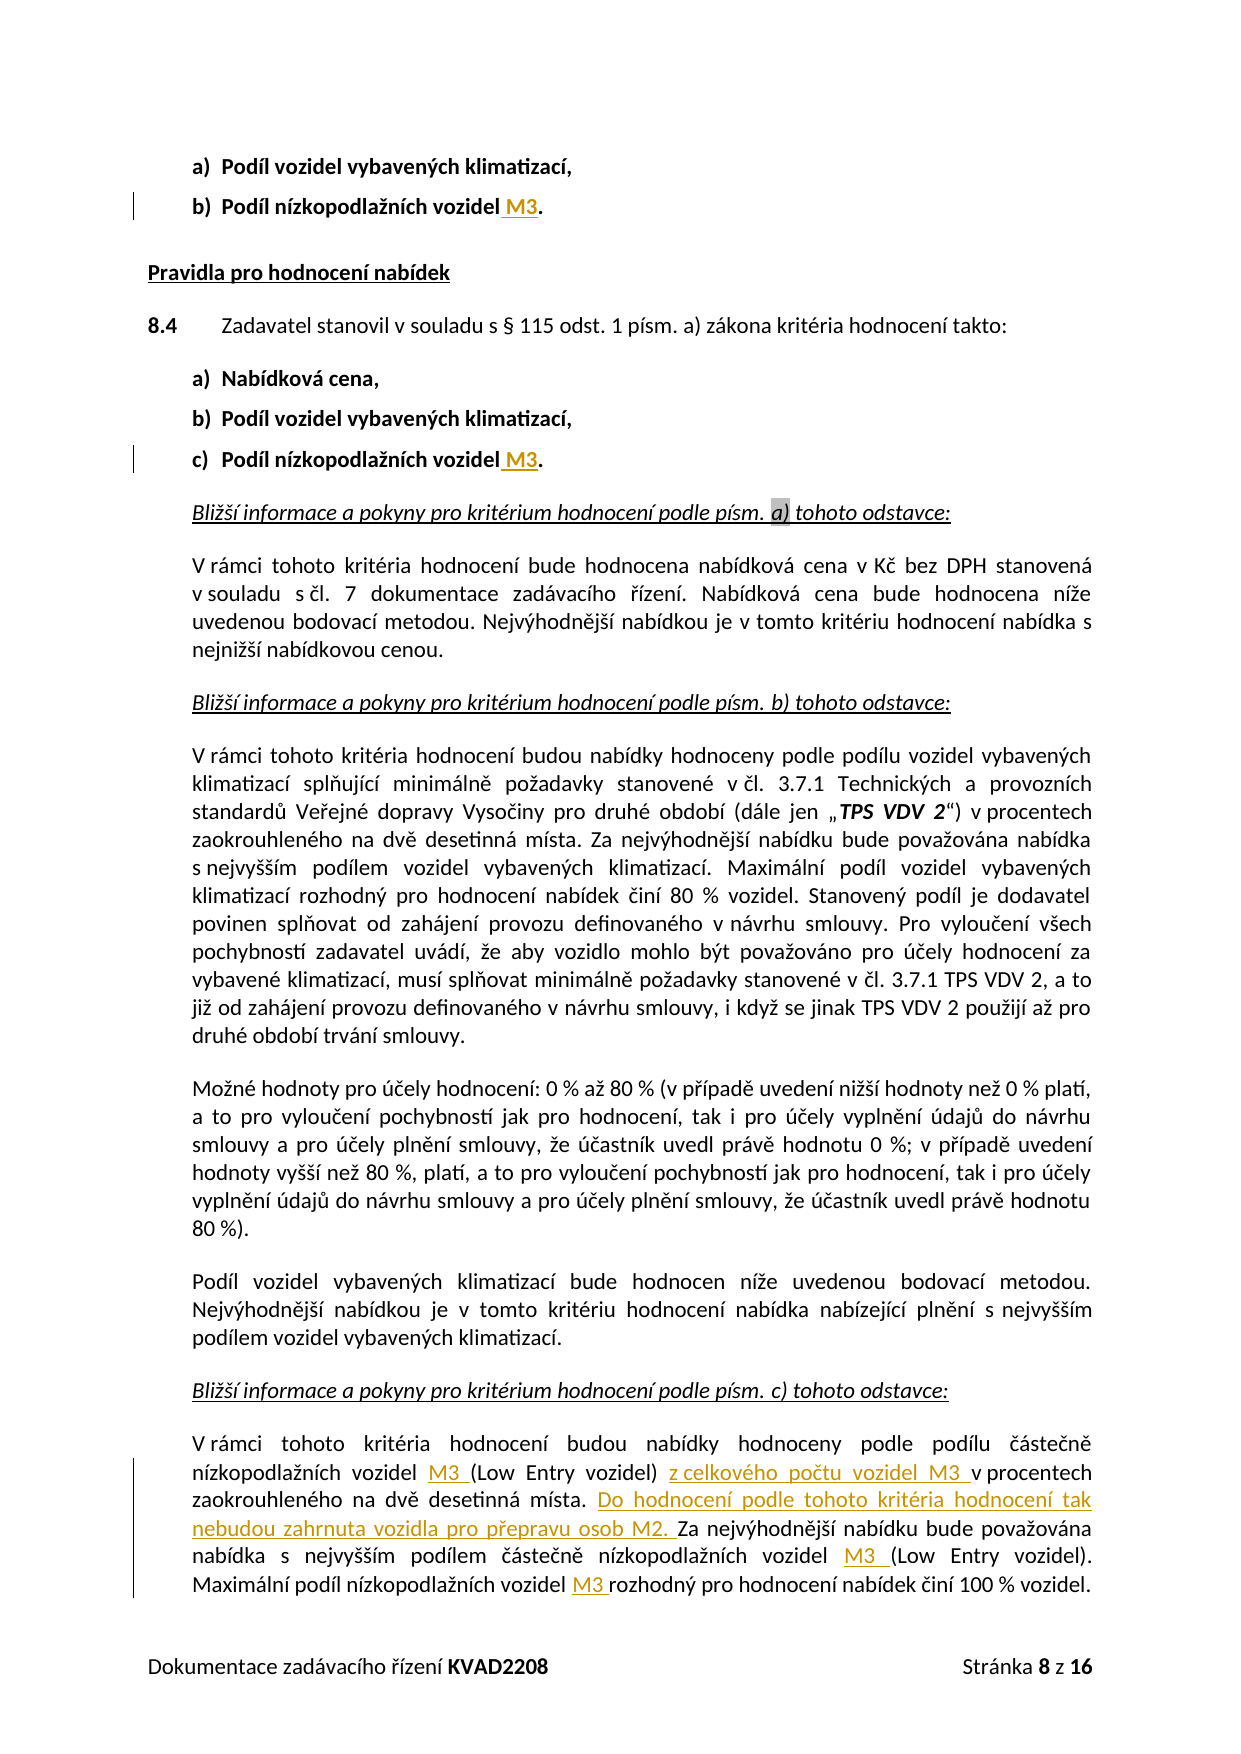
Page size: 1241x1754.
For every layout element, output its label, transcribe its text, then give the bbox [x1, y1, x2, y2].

text Podíl vozidel vybavených klimatizací, [192, 404, 1093, 432]
text Bližší informace a pokyny pro kritérium hodnocení podle písm. c) tohoto odstavce: [192, 1377, 1093, 1404]
text Podíl vozidel vybavených klimatizací, [192, 152, 1093, 180]
text Bližší informace a pokyny pro kritérium hodnocení podle písm. a) tohoto odstavce: [192, 498, 771, 522]
text Pravidla pro hodnocení nabídek [148, 258, 1093, 286]
text Podíl nízkopodlažních vozidel. [192, 192, 1093, 220]
text Podíl vozidel vybavených klimatizací bude hodnocen níže uvedenou bodovací metodou. Nejvýhodnější nabídkou je v tomto kritériu hodnocení nabídka nabízející plnění s nejvyšším podílem vozidel vybavených klimatizací. [192, 1267, 1093, 1352]
text Možné hodnoty pro účely hodnocení: 0 % až 80 % (v případě uvedení nižší hodnoty než 0 % platí, a to pro vyloučení pochybností jak pro hodnocení, tak i pro účely vyplnění údajů do návrhu smlouvy a pro účely plnění smlouvy, že účastník uvedl právě hodnotu 0 %; v případě uvedení hodnoty vyšší než 80 %, platí, a to pro vyloučení pochybností jak pro hodnocení, tak i pro účely vyplnění údajů do návrhu smlouvy a pro účely plnění smlouvy, že účastník uvedl právě hodnotu 80 %). [192, 1074, 1093, 1242]
text V rámci tohoto kritéria hodnocení bude hodnocena nabídková cena v Kč bez DPH stanovená v souladu s čl. 7 dokumentace zadávacího řízení. Nabídková cena bude hodnocena níže uvedenou bodovací metodou. Nejvýhodnější nabídkou je v tomto kritériu hodnocení nabídka s nejnižší nabídkovou cenou. [192, 551, 1093, 663]
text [192, 1429, 1093, 1598]
text Zadavatel stanovil v souladu s § 115 odst. 1 písm. a) zákona kritéria hodnocení takto: [148, 311, 1093, 339]
text Bližší informace a pokyny pro kritérium hodnocení podle písm. b) tohoto odstavce: [192, 688, 1093, 716]
text Bližší informace a pokyny pro kritérium hodnocení podle písm. a) tohoto odstavce: [790, 498, 1093, 526]
text V rámci tohoto kritéria hodnocení budou nabídky hodnoceny podle podílu vozidel vybavených klimatizací splňující minimálně požadavky stanovené v čl. 3.7.1 Technických a provozních standardů Veřejné dopravy Vysočiny pro druhé období (dále jen „TPS VDV 2“) v procentech zaokrouhleného na dvě desetinná místa. Za nejvýhodnější nabídku bude považována nabídka s nejvyšším podílem vozidel vybavených klimatizací. Maximální podíl vozidel vybavených klimatizací rozhodný pro hodnocení nabídek činí 80 % vozidel. Stanovený podíl je dodavatel povinen splňovat od zahájení provozu definovaného v návrhu smlouvy. Pro vyloučení všech pochybností zadavatel uvádí, že aby vozidlo mohlo být považováno pro účely hodnocení za vybavené klimatizací, musí splňovat minimálně požadavky stanovené v čl. 3.7.1 TPS VDV 2, a to již od zahájení provozu definovaného v návrhu smlouvy, i když se jinak TPS VDV 2 použijí až pro druhé období trvání smlouvy. [192, 741, 1093, 1049]
text Podíl nízkopodlažních vozidel. [192, 445, 1093, 473]
text Nabídková cena, [192, 364, 1093, 392]
